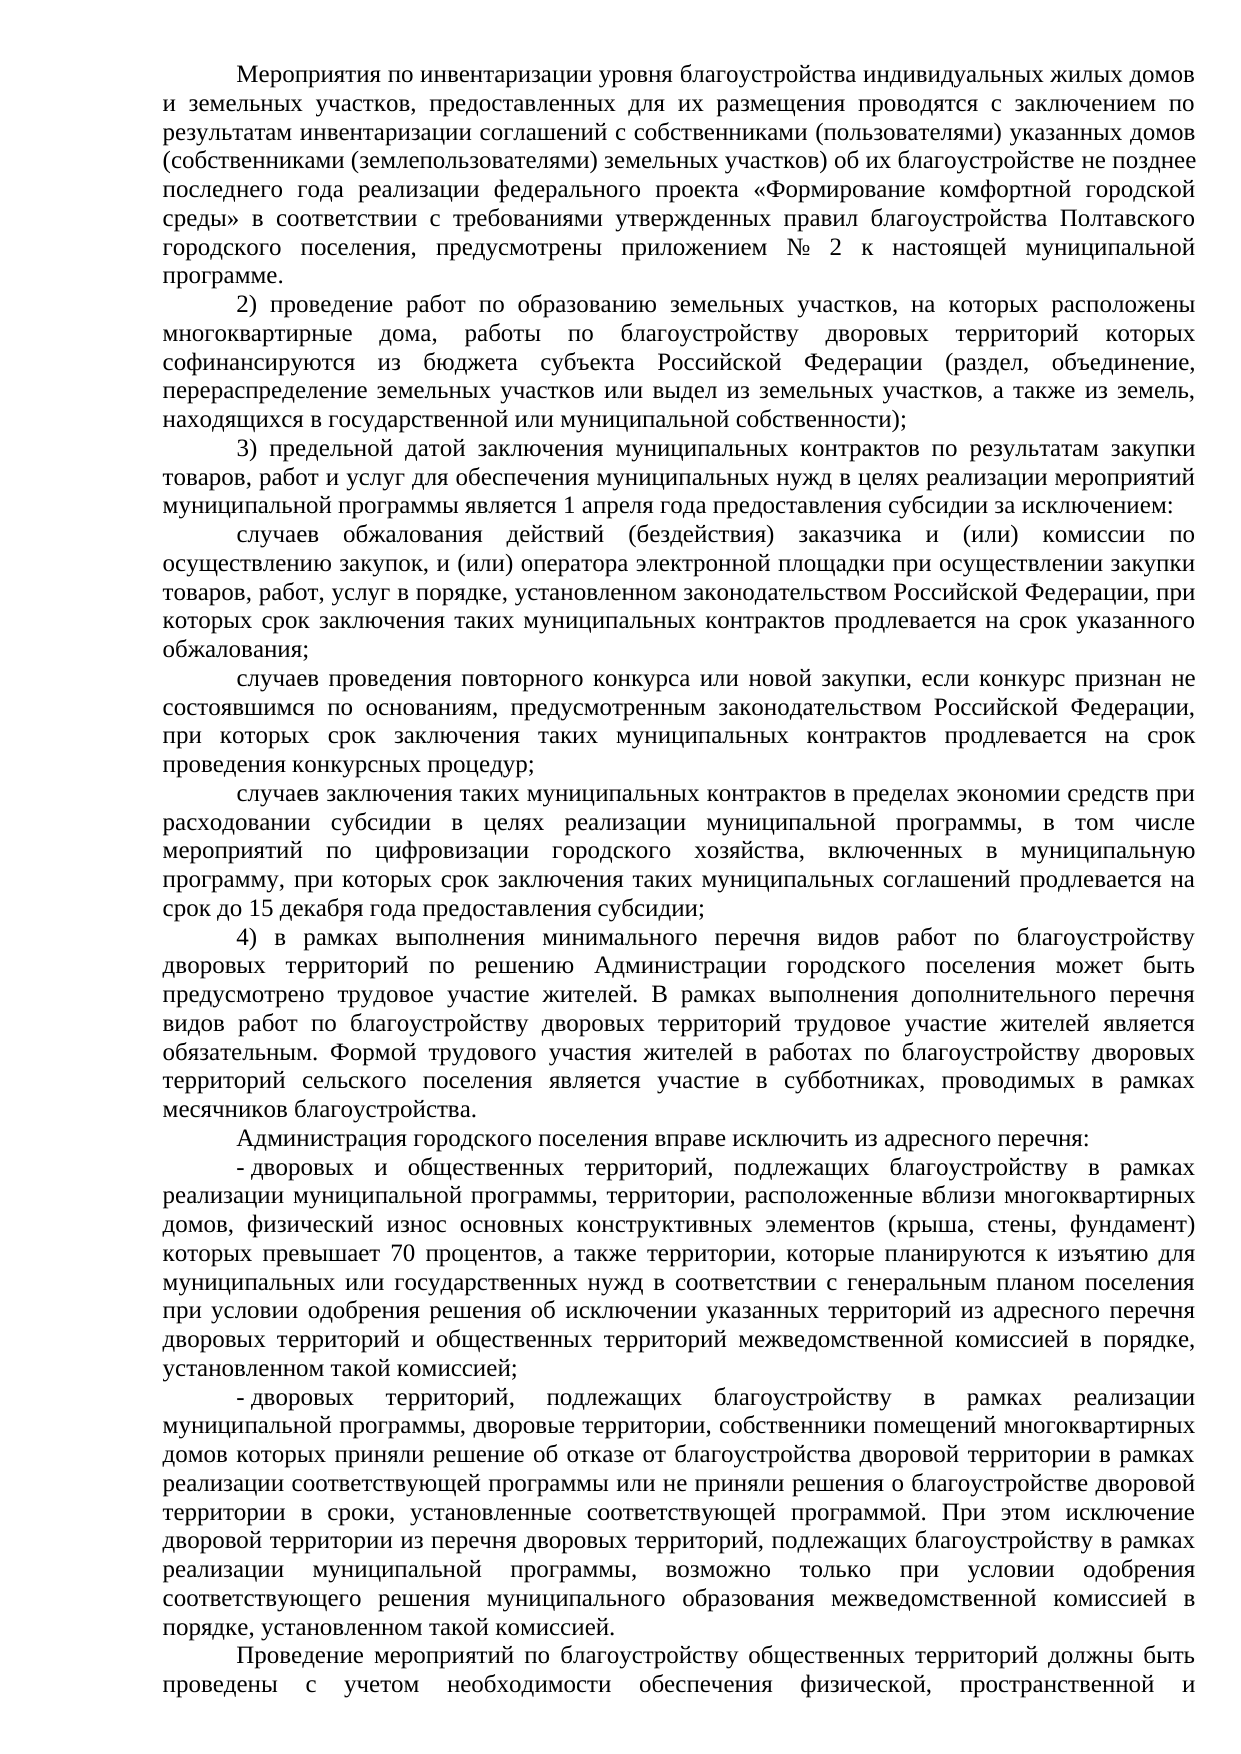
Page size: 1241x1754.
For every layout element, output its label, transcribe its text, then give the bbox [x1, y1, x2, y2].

text случаев проведения повторного конкурса или новой закупки, если конкурс признан не состоявшимся по основаниям, предусмотренным законодательством Российской Федерации, при которых срок заключения таких муниципальных контрактов продлевается на срок проведения конкурсных процедур; [162, 663, 1196, 778]
text - дворовых территорий, подлежащих благоустройству в рамках реализации муниципальной программы, дворовые территории, собственники помещений многоквартирных домов которых приняли решение об отказе от благоустройства дворовой территории в рамках реализации соответствующей программы или не приняли решения о благоустройстве дворовой территории в сроки, установленные соответствующей программой. При этом исключение дворовой территории из перечня дворовых территорий, подлежащих благоустройству в рамках реализации муниципальной программы, возможно только при условии одобрения соответствующего решения муниципального образования межведомственной комиссией в порядке, установленном такой комиссией. [162, 1382, 1196, 1640]
text случаев заключения таких муниципальных контрактов в пределах экономии средств при расходовании субсидии в целях реализации муниципальной программы, в том числе мероприятий по цифровизации городского хозяйства, включенных в муниципальную программу, при которых срок заключения таких муниципальных соглашений продлевается на срок до 15 декабря года предоставления субсидии; [162, 778, 1196, 922]
text случаев обжалования действий (бездействия) заказчика и (или) комиссии по осуществлению закупок, и (или) оператора электронной площадки при осуществлении закупки товаров, работ, услуг в порядке, установленном законодательством Российской Федерации, при которых срок заключения таких муниципальных контрактов продлевается на срок указанного обжалования; [162, 519, 1196, 663]
text Мероприятия по инвентаризации уровня благоустройства индивидуальных жилых домов и земельных участков, предоставленных для их размещения проводятся с заключением по результатам инвентаризации соглашений с собственниками (пользователями) указанных домов (собственниками (землепользователями) земельных участков) об их благоустройстве не позднее последнего года реализации федерального проекта «Формирование комфортной городской среды» в соответствии с требованиями утвержденных правил благоустройства Полтавского городского поселения, предусмотрены приложением № 2 к настоящей муниципальной программе. [162, 59, 1196, 289]
text 3) предельной датой заключения муниципальных контрактов по результатам закупки товаров, работ и услуг для обеспечения муниципальных нужд в целях реализации мероприятий муниципальной программы является 1 апреля года предоставления субсидии за исключением: [162, 433, 1196, 519]
text Администрация городского поселения вправе исключить из адресного перечня: [162, 1123, 1196, 1152]
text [162, 1640, 1196, 1698]
text 4) в рамках выполнения минимального перечня видов работ по благоустройству дворовых территорий по решению Администрации городского поселения может быть предусмотрено трудовое участие жителей. В рамках выполнения дополнительного перечня видов работ по благоустройству дворовых территорий трудовое участие жителей является обязательным. Формой трудового участия жителей в работах по благоустройству дворовых территорий сельского поселения является участие в субботниках, проводимых в рамках месячников благоустройства. [162, 922, 1196, 1123]
text 2) проведение работ по образованию земельных участков, на которых расположены многоквартирные дома, работы по благоустройству дворовых территорий которых софинансируются из бюджета субъекта Российской Федерации (раздел, объединение, перераспределение земельных участков или выдел из земельных участков, а также из земель, находящихся в государственной или муниципальной собственности); [162, 289, 1196, 433]
text - дворовых и общественных территорий, подлежащих благоустройству в рамках реализации муниципальной программы, территории, расположенные вблизи многоквартирных домов, физический износ основных конструктивных элементов (крыша, стены, фундамент) которых превышает 70 процентов, а также территории, которые планируются к изъятию для муниципальных или государственных нужд в соответствии с генеральным планом поселения при условии одобрения решения об исключении указанных территорий из адресного перечня дворовых территорий и общественных территорий межведомственной комиссией в порядке, установленном такой комиссией; [162, 1152, 1196, 1382]
